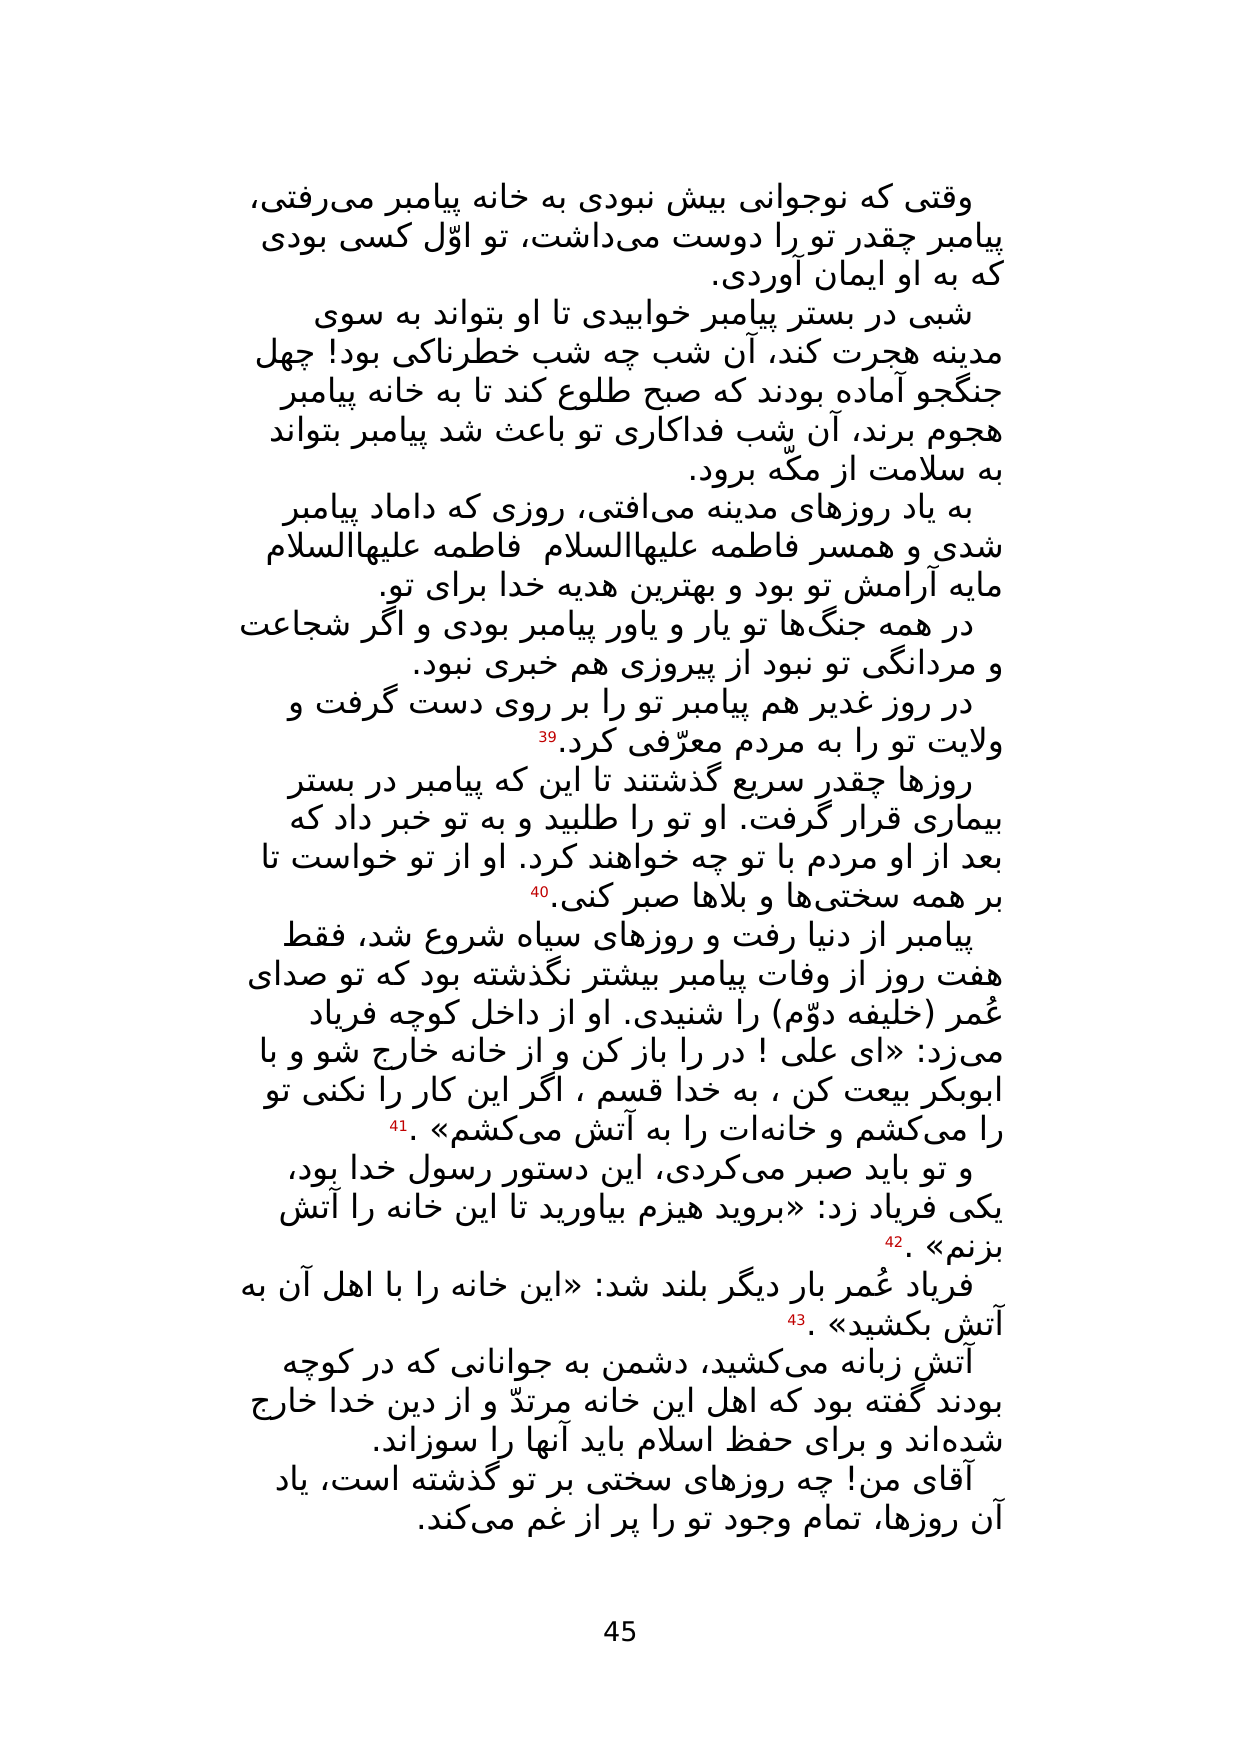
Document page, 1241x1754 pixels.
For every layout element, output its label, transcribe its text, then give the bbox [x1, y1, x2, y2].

text شبی در بستر پیامبر خوابیدی تا او بتواند به سوی مدینه هجرت کند، آن شب چه شب خطرناکی بود! چهل جنگجو آماده بودند که صبح طلوع کند تا به خانه پیامبر هجوم برند، آن شب فداکاری تو باعث شد پیامبر بتواند به سلامت از مکّه برود. [236, 294, 1004, 488]
text وقتی که نوجوانی بیش نبودی به خانه پیامبر می‌رفتی، پیامبر چقدر تو را دوست می‌داشت، تو اوّل کسی بودی که به او ایمان آوردی. [236, 177, 1004, 294]
text در همه جنگ‌ها تو یار و یاور پیامبر بودی و اگر شجاعت و مردانگی تو نبود از پیروزی هم خبری نبود. [236, 604, 1004, 682]
text به یاد روزهای مدینه می‌افتی، روزی که داماد پیامبر شدی و همسر فاطمه عليها‌السلام فاطمه عليها‌السلام مایه آرامش تو بود و بهترین هدیه خدا برای تو. [236, 488, 1004, 604]
text روزها چقدر سریع گذشتند تا این که پیامبر در بستر بیماری قرار گرفت. او تو را طلبید و به تو خبر داد که بعد از او مردم با تو چه خواهند کرد. او از تو خواست تا بر همه سختی‌ها و بلاها صبر کنی.40 [236, 760, 1004, 915]
text آقای من! چه روزهای سختی بر تو گذشته است، یاد آن روزها، تمام وجود تو را پر از غم می‌کند. [236, 1459, 1004, 1537]
text آتش زبانه می‌کشید، دشمن به جوانانی که در کوچه بودند گفته بود که اهل این خانه مرتدّ و از دین خدا خارج شده‌اند و برای حفظ اسلام باید آنها را سوزاند. [236, 1343, 1004, 1459]
text پیامبر از دنیا رفت و روزهای سیاه شروع شد، فقط هفت روز از وفات پیامبر بیشتر نگذشته بود که تو صدای عُمر (خلیفه دوّم) را شنیدی. او از داخل کوچه فریاد می‌زد: «ای علی ! در را باز کن و از خانه خارج شو و با ابوبکر بیعت کن ، به خدا قسم ، اگر این کار را نکنی تو را می‌کشم و خانه‌ات را به آتش می‌کشم» .41 [236, 915, 1004, 1148]
text و تو باید صبر می‌کردی، این دستور رسول خدا بود، یکی فریاد زد: «بروید هیزم بیاورید تا این خانه را آتش بزنم» .42 [236, 1148, 1004, 1265]
text در روز غدیر هم پیامبر تو را بر روی دست گرفت و ولایت تو را به مردم معرّفی کرد.39 [236, 682, 1004, 760]
text فریاد عُمر بار دیگر بلند شد: «این خانه را با اهل آن به آتش بکشید» .43 [236, 1265, 1004, 1343]
